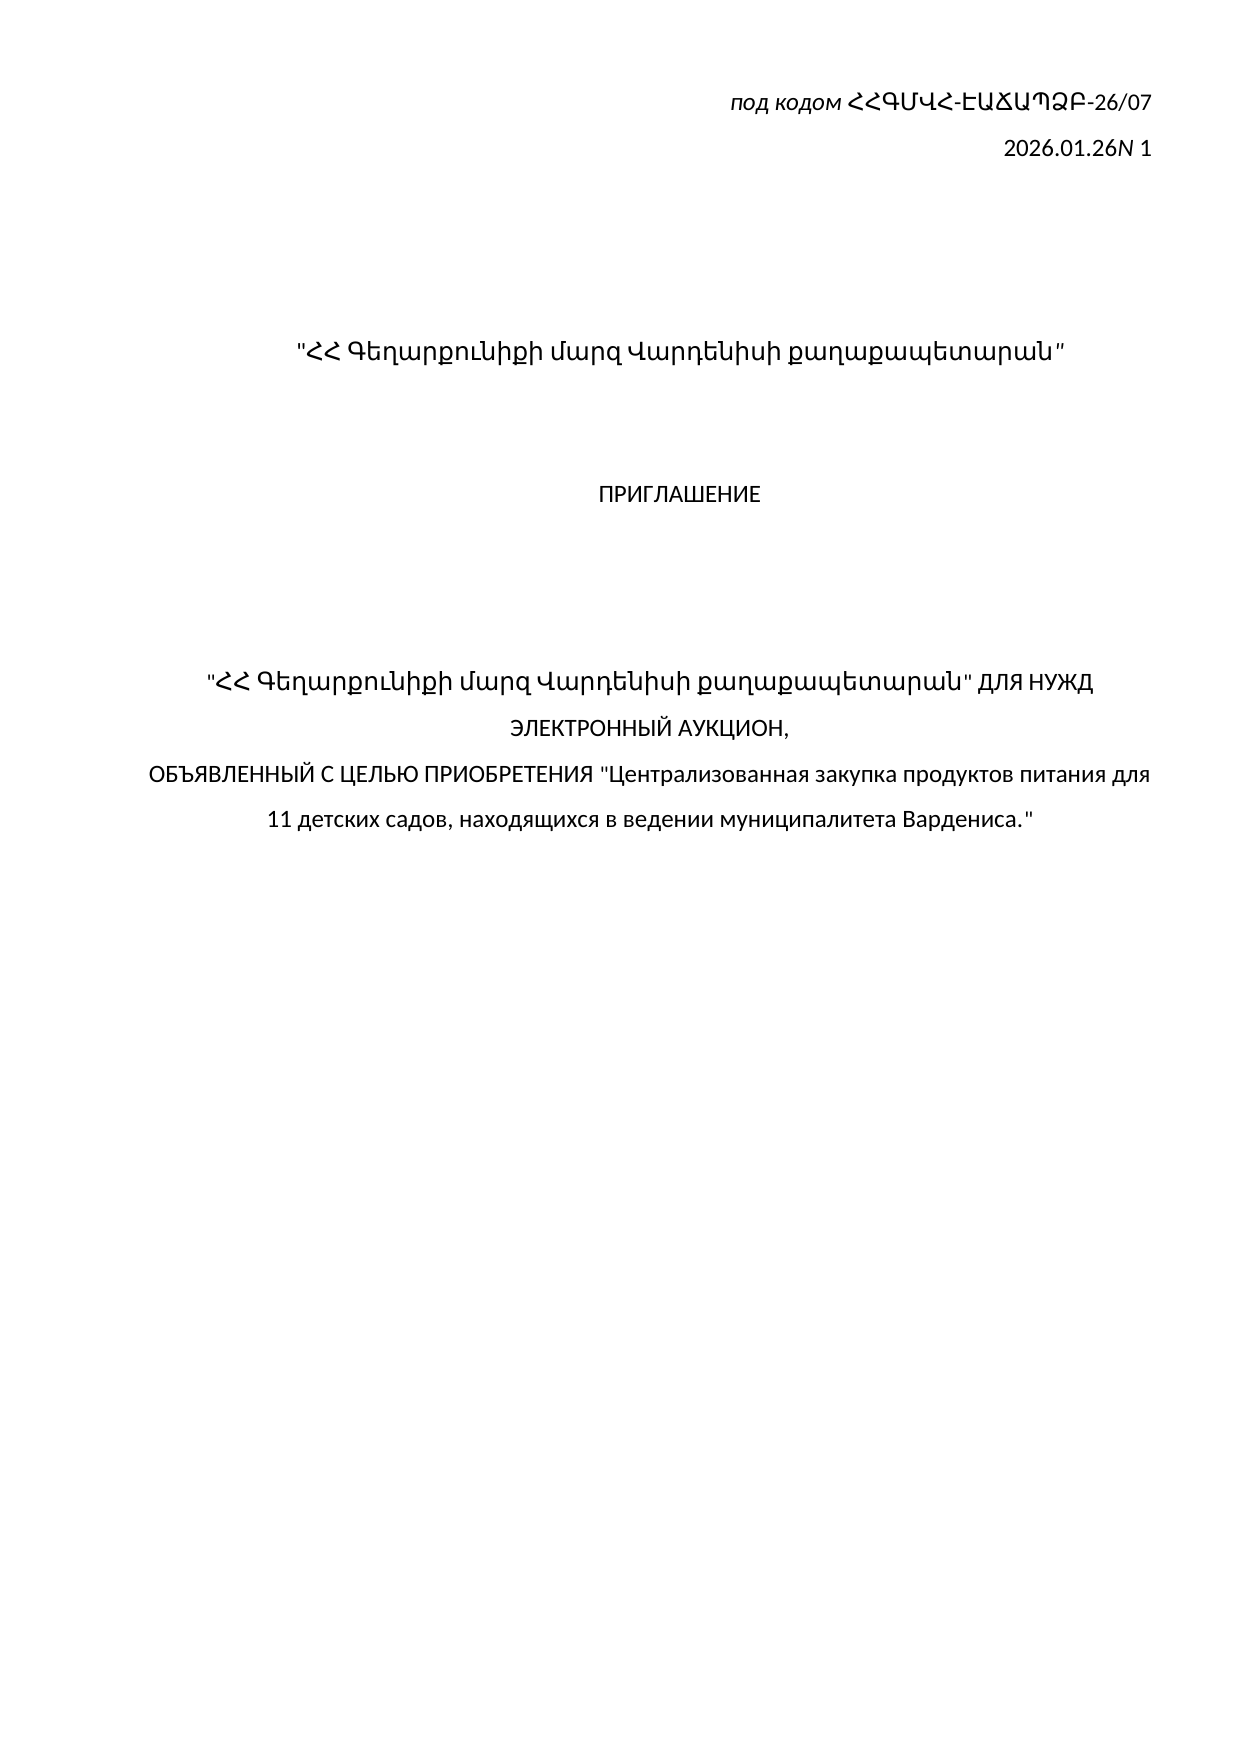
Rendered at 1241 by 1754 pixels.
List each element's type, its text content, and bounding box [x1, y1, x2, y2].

text под кодом ՀՀԳՄՎՀ-ԷԱՃԱՊՁԲ-26/07 2026.01.26 N 1 [148, 86, 1152, 163]
text ОБЪЯВЛЕННЫЙ С ЦЕЛЬЮ ПРИОБРЕТЕНИЯ "Централизованная закупка продуктов питания для 11 детских садов, находящихся в ведении муниципалитета Вардениса." [148, 758, 1152, 834]
text "ՀՀ Գեղարքունիքի մարզ Վարդենիսի քաղաքապետարան" ДЛЯ НУЖД ЭЛЕКТРОННЫЙ АУКЦИОН, [148, 666, 1152, 743]
text ПРИГЛАШЕНИЕ [148, 478, 1152, 508]
text "ՀՀ Գեղարքունիքի մարզ Վարդենիսի քաղաքապետարան" [148, 336, 1152, 367]
